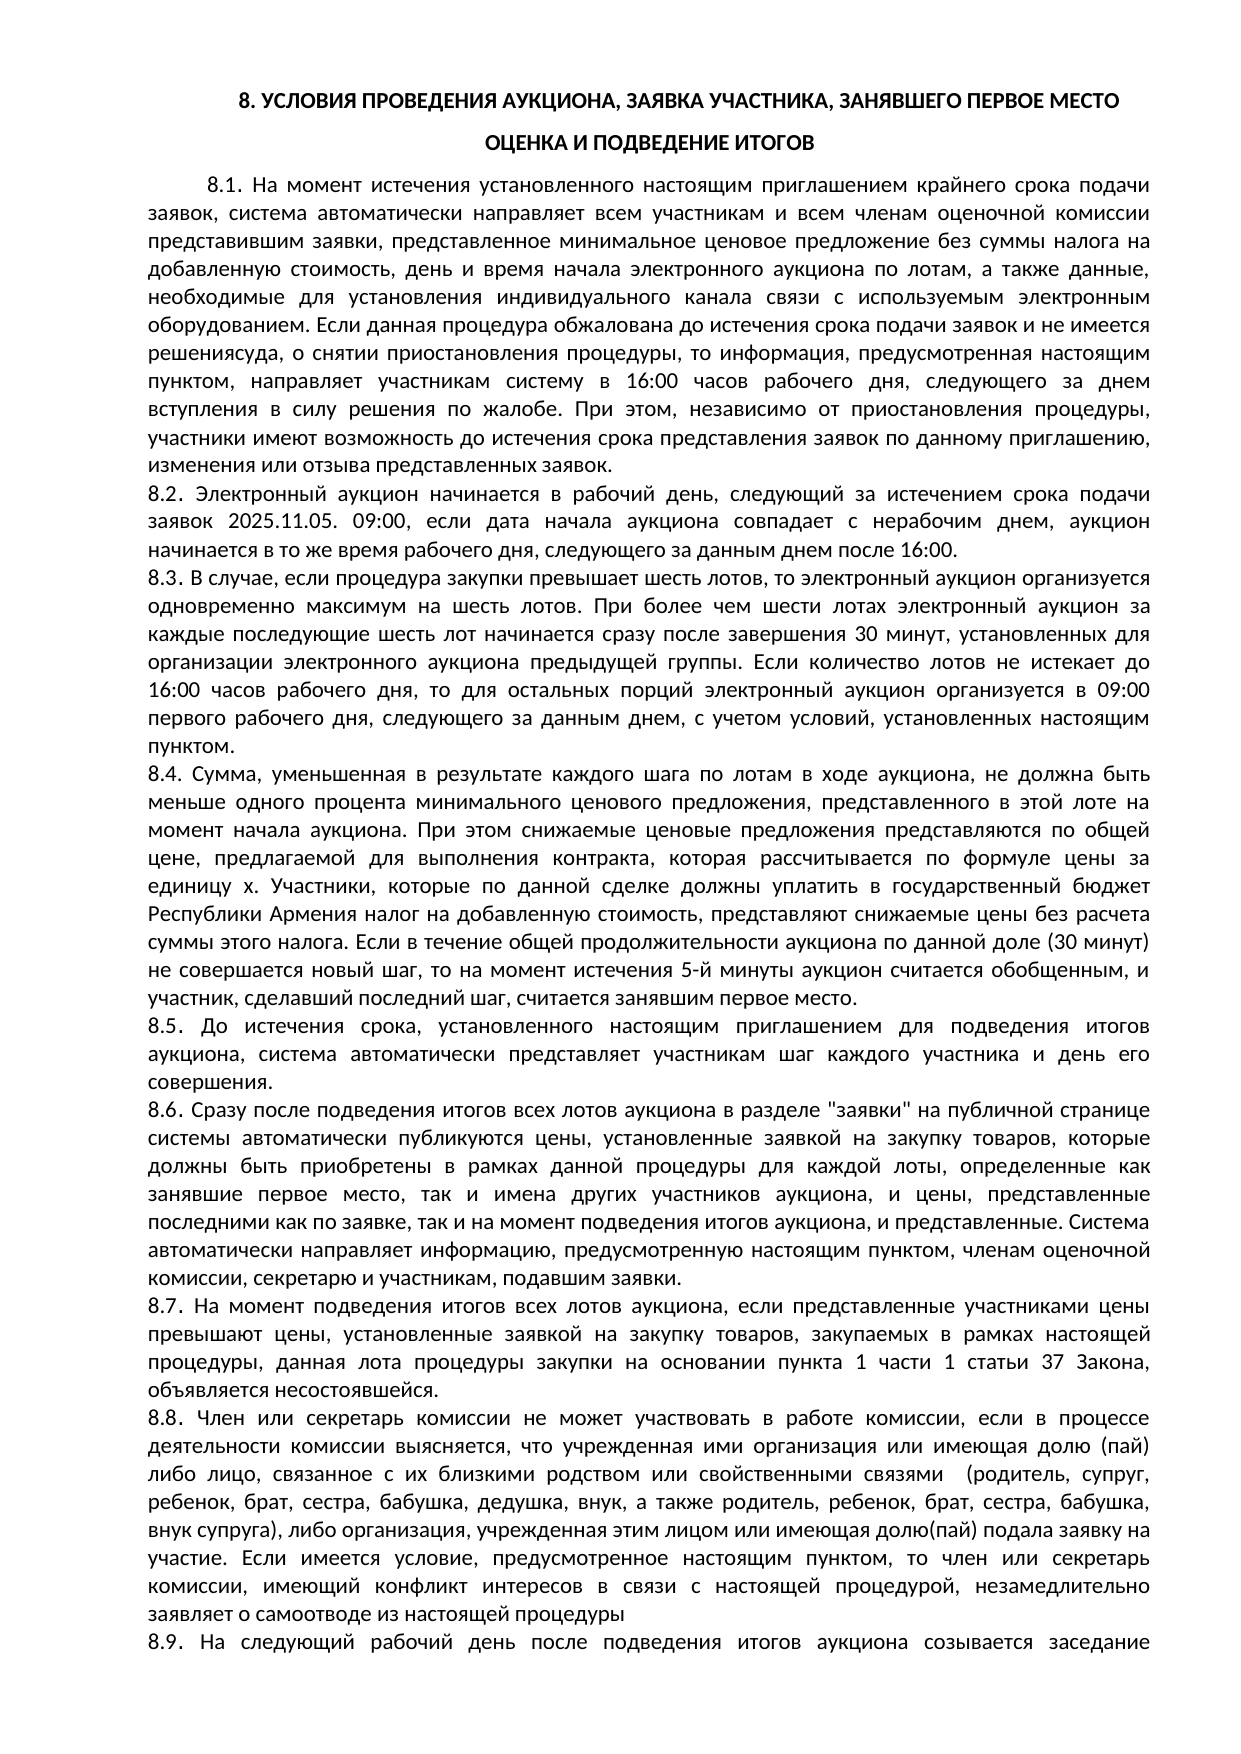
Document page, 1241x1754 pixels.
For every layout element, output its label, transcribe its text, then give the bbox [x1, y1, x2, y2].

text 8.2․ Электронный аукцион начинается в рабочий день, следующий за истечением срока подачи заявок 2025.11.05. 09:00 , если дата начала аукциона совпадает с нерабочим днем, аукцион начинается в то же время рабочего дня, следующего за данным днем после 16:00. [148, 479, 1152, 563]
text 8.7․ На момент подведения итогов всех лотов аукциона, если представленные участниками цены превышают цены, установленные заявкой на закупку товаров, закупаемых в рамках настоящей процедуры, данная лота процедуры закупки на основании пункта 1 части 1 статьи 37 Закона, объявляется несостоявшейся. [148, 1291, 1152, 1403]
text 8.8․ Член или секретарь комиссии не может участвовать в работе комиссии, если в процессе деятельности комиссии выясняется, что учрежденная ими организация или имеющая долю (пай) либо лицо, связанное с их близкими родством или свойственными связями (родитель, супруг, ребенок, брат, сестра, бабушка, дедушка, внук, а также родитель, ребенок, брат, сестра, бабушка, внук супруга), либо организация, учрежденная этим лицом или имеющая долю(пай) подала заявку на участие. Если имеется условие, предусмотренное настоящим пунктом, то член или секретарь комиссии, имеющий конфликт интересов в связи с настоящей процедурой, незамедлительно заявляет о самоотводе из настоящей процедуры [148, 1403, 1152, 1627]
text 8.1․ На момент истечения установленного настоящим приглашением крайнего срока подачи заявок, система автоматически направляет всем участникам и всем членам оценочной комиссии представившим заявки, представленное минимальное ценовое предложение без суммы налога на добавленную стоимость, день и время начала электронного аукциона по лотам, а также данные, необходимые для установления индивидуального канала связи с используемым электронным оборудованием. Если данная процедура обжалована до истечения срока подачи заявок и не имеется решениясуда, о снятии приостановления процедуры, то информация, предусмотренная настоящим пунктом, направляет участникам систему в 16:00 часов рабочего дня, следующего за днем вступления в силу решения по жалобе. При этом, независимо от приостановления процедуры, участники имеют возможность до истечения срока представления заявок по данному приглашению, изменения или отзыва представленных заявок. [148, 170, 1152, 479]
text 8.3․ В случае, если процедура закупки превышает шесть лотов, то электронный аукцион организуется одновременно максимум на шесть лотов. При более чем шести лотах электронный аукцион за каждые последующие шесть лот начинается сразу после завершения 30 минут, установленных для организации электронного аукциона предыдущей группы. Если количество лотов не истекает до 16:00 часов рабочего дня, то для остальных порций электронный аукцион организуется в 09:00 первого рабочего дня, следующего за данным днем, с учетом условий, установленных настоящим пунктом. [148, 563, 1152, 759]
text 8.6․ Сразу после подведения итогов всех лотов аукциона в разделе "заявки" на публичной странице системы автоматически публикуются цены, установленные заявкой на закупку товаров, которые должны быть приобретены в рамках данной процедуры для каждой лоты, определенные как занявшие первое место, так и имена других участников аукциона, и цены, представленные последними как по заявке, так и на момент подведения итогов аукциона, и представленные. Система автоматически направляет информацию, предусмотренную настоящим пунктом, членам оценочной комиссии, секретарю и участникам, подавшим заявки. [148, 1095, 1152, 1291]
text 8. УСЛОВИЯ ПРОВЕДЕНИЯ АУКЦИОНА, ЗАЯВКА УЧАСТНИКА, ЗАНЯВШЕГО ПЕРВОЕ МЕСТО ОЦЕНКА И ПОДВЕДЕНИЕ ИТОГОВ [148, 86, 1152, 156]
text 8.5․ До истечения срока, установленного настоящим приглашением для подведения итогов аукциона, система автоматически представляет участникам шаг каждого участника и день его совершения. [148, 1011, 1152, 1095]
text 8.4. Сумма, уменьшенная в результате каждого шага по лотам в ходе аукциона, не должна быть меньше одного процента минимального ценового предложения, представленного в этой лоте на момент начала аукциона. При этом снижаемые ценовые предложения представляются по общей цене, предлагаемой для выполнения контракта, которая рассчитывается по формуле цены за единицу x. Участники, которые по данной сделке должны уплатить в государственный бюджет Республики Армения налог на добавленную стоимость, представляют снижаемые цены без расчета суммы этого налога. Если в течение общей продолжительности аукциона по данной доле (30 минут) не совершается новый шаг, то на момент истечения 5-й минуты аукцион считается обобщенным, и участник, сделавший последний шаг, считается занявшим первое место. [148, 759, 1152, 1011]
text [148, 1627, 1152, 1656]
